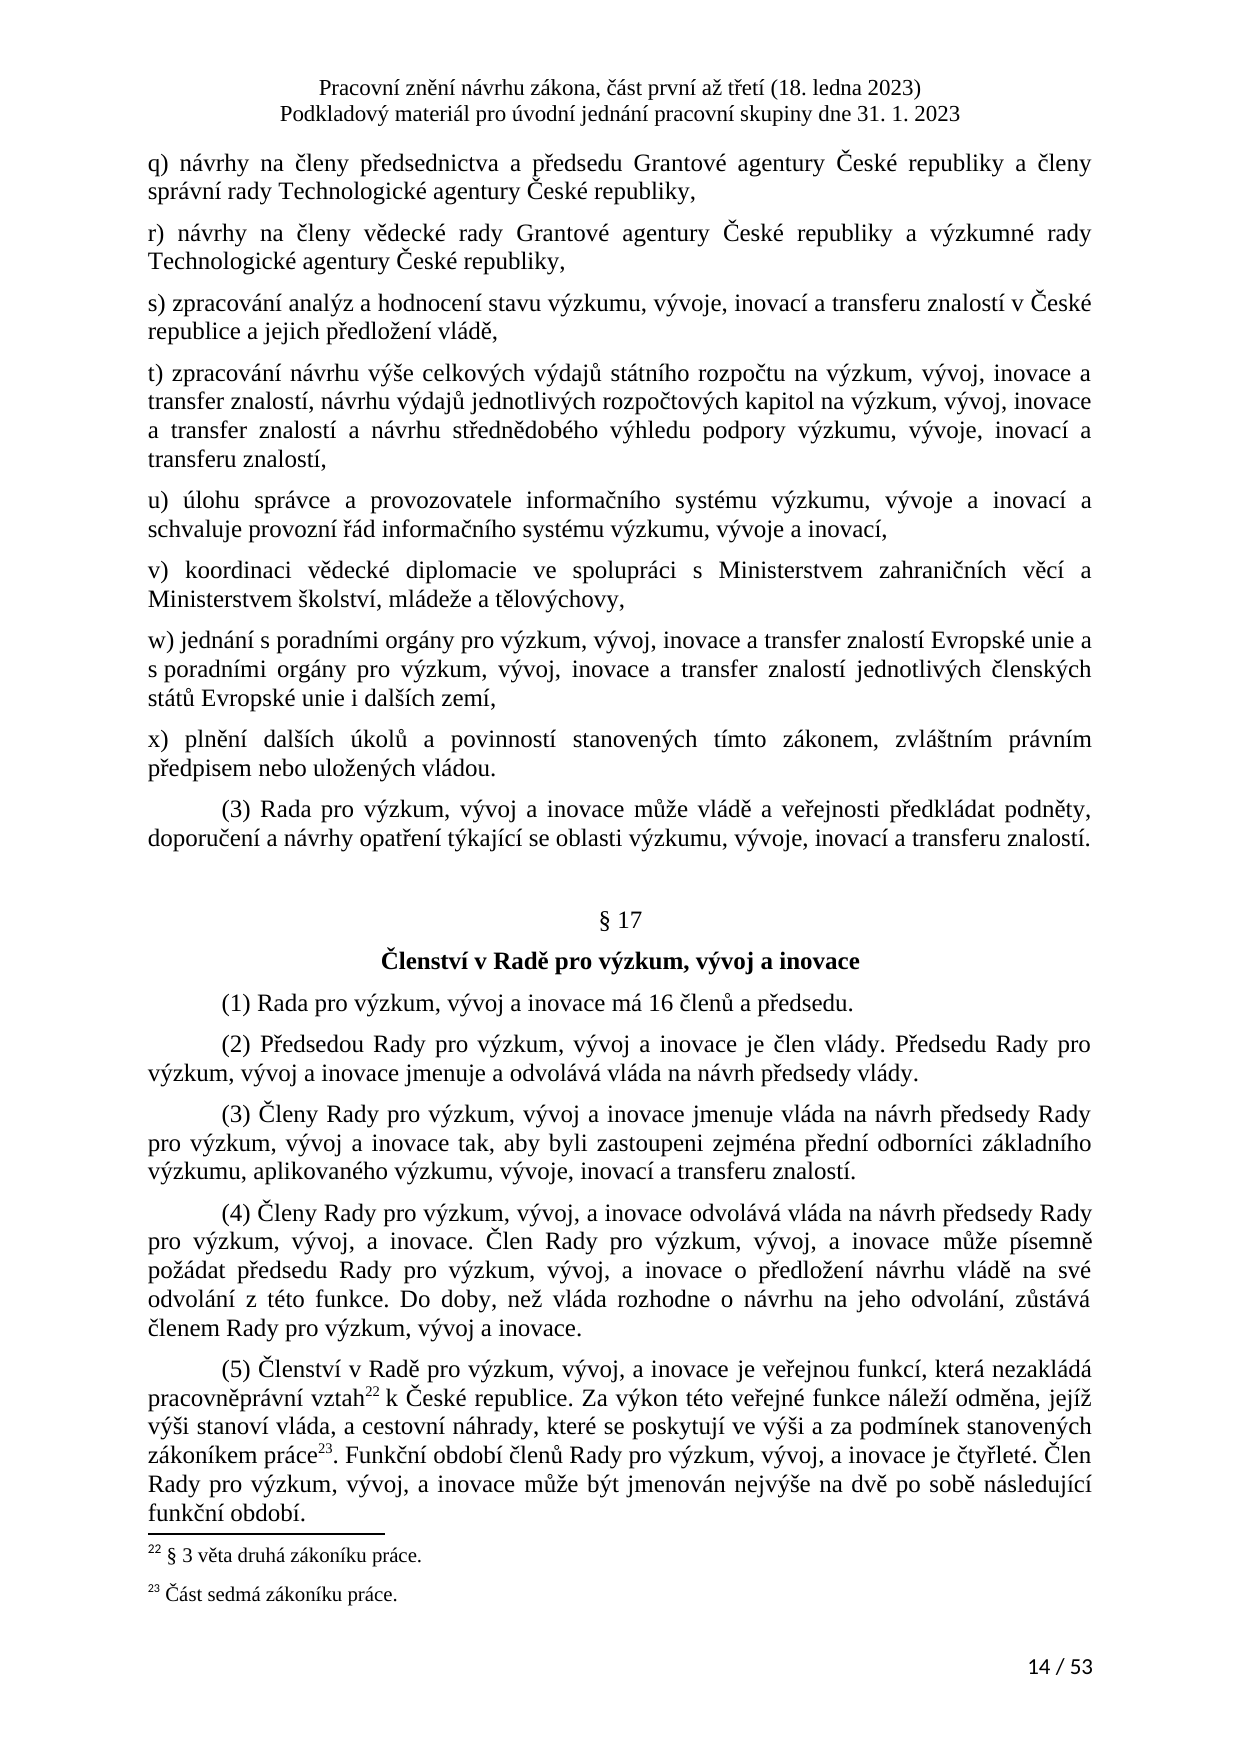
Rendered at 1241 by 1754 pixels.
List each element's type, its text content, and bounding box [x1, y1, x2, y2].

text r) návrhy na členy vědecké rady Grantové agentury České republiky a výzkumné rady Technologické agentury České republiky, [148, 218, 1092, 275]
text u) úlohu správce a provozovatele informačního systému výzkumu, vývoje a inovací a schvaluje provozní řád informačního systému výzkumu, vývoje a inovací, [148, 485, 1092, 543]
text (3) Rada pro výzkum, vývoj a inovace může vládě a veřejnosti předkládat podněty, doporučení a návrhy opatření týkající se oblasti výzkumu, vývoje, inovací a transferu znalostí. [148, 794, 1092, 851]
text q) návrhy na členy předsednictva a předsedu Grantové agentury České republiky a členy správní rady Technologické agentury České republiky, [148, 148, 1092, 205]
text v) koordinaci vědecké diplomacie ve spolupráci s Ministerstvem zahraničních věcí a Ministerstvem školství, mládeže a tělovýchovy, [148, 555, 1092, 613]
text Členství v Radě pro výzkum, vývoj a inovace [148, 946, 1092, 975]
text (4) Členy Rady pro výzkum, vývoj, a inovace odvolává vláda na návrh předsedy Rady pro výzkum, vývoj, a inovace. Člen Rady pro výzkum, vývoj, a inovace může písemně požádat předsedu Rady pro výzkum, vývoj, a inovace o předložení návrhu vládě na své odvolání z této funkce. Do doby, než vláda rozhodne o návrhu na jeho odvolání, zůstává členem Rady pro výzkum, vývoj a inovace. [148, 1198, 1092, 1341]
text t) zpracování návrhu výše celkových výdajů státního rozpočtu na výzkum, vývoj, inovace a transfer znalostí, návrhu výdajů jednotlivých rozpočtových kapitol na výzkum, vývoj, inovace a transfer znalostí a návrhu střednědobého výhledu podpory výzkumu, vývoje, inovací a transferu znalostí, [148, 358, 1092, 473]
text (1) Rada pro výzkum, vývoj a inovace má 16 členů a předsedu. [148, 988, 1092, 1016]
text s) zpracování analýz a hodnocení stavu výzkumu, vývoje, inovací a transferu znalostí v České republice a jejich předložení vládě, [148, 288, 1092, 345]
text § 17 [148, 905, 1092, 934]
text (5) Členství v Radě pro výzkum, vývoj, a inovace je veřejnou funkcí, která nezakládá pracovněprávní vztah k České republice. Za výkon této veřejné funkce náleží odměna, jejíž výši stanoví vláda, a cestovní náhrady, které se poskytují ve výši a za podmínek stanovených zákoníkem práce. Funkční období členů Rady pro výzkum, vývoj, a inovace je čtyřleté. Člen Rady pro výzkum, vývoj, a inovace může být jmenován nejvýše na dvě po sobě následující funkční období. [148, 1354, 1092, 1526]
text (3) Členy Rady pro výzkum, vývoj a inovace jmenuje vláda na návrh předsedy Rady pro výzkum, vývoj a inovace tak, aby byli zastoupeni zejména přední odborníci základního výzkumu, aplikovaného výzkumu, vývoje, inovací a transferu znalostí. [148, 1099, 1092, 1185]
text (2) Předsedou Rady pro výzkum, vývoj a inovace je člen vlády. Předsedu Rady pro výzkum, vývoj a inovace jmenuje a odvolává vláda na návrh předsedy vlády. [148, 1029, 1092, 1086]
text w) jednání s poradními orgány pro výzkum, vývoj, inovace a transfer znalostí Evropské unie a s poradními orgány pro výzkum, vývoj, inovace a transfer znalostí jednotlivých členských států Evropské unie i dalších zemí, [148, 625, 1092, 711]
text x) plnění dalších úkolů a povinností stanovených tímto zákonem, zvláštním právním předpisem nebo uložených vládou. [148, 724, 1092, 781]
